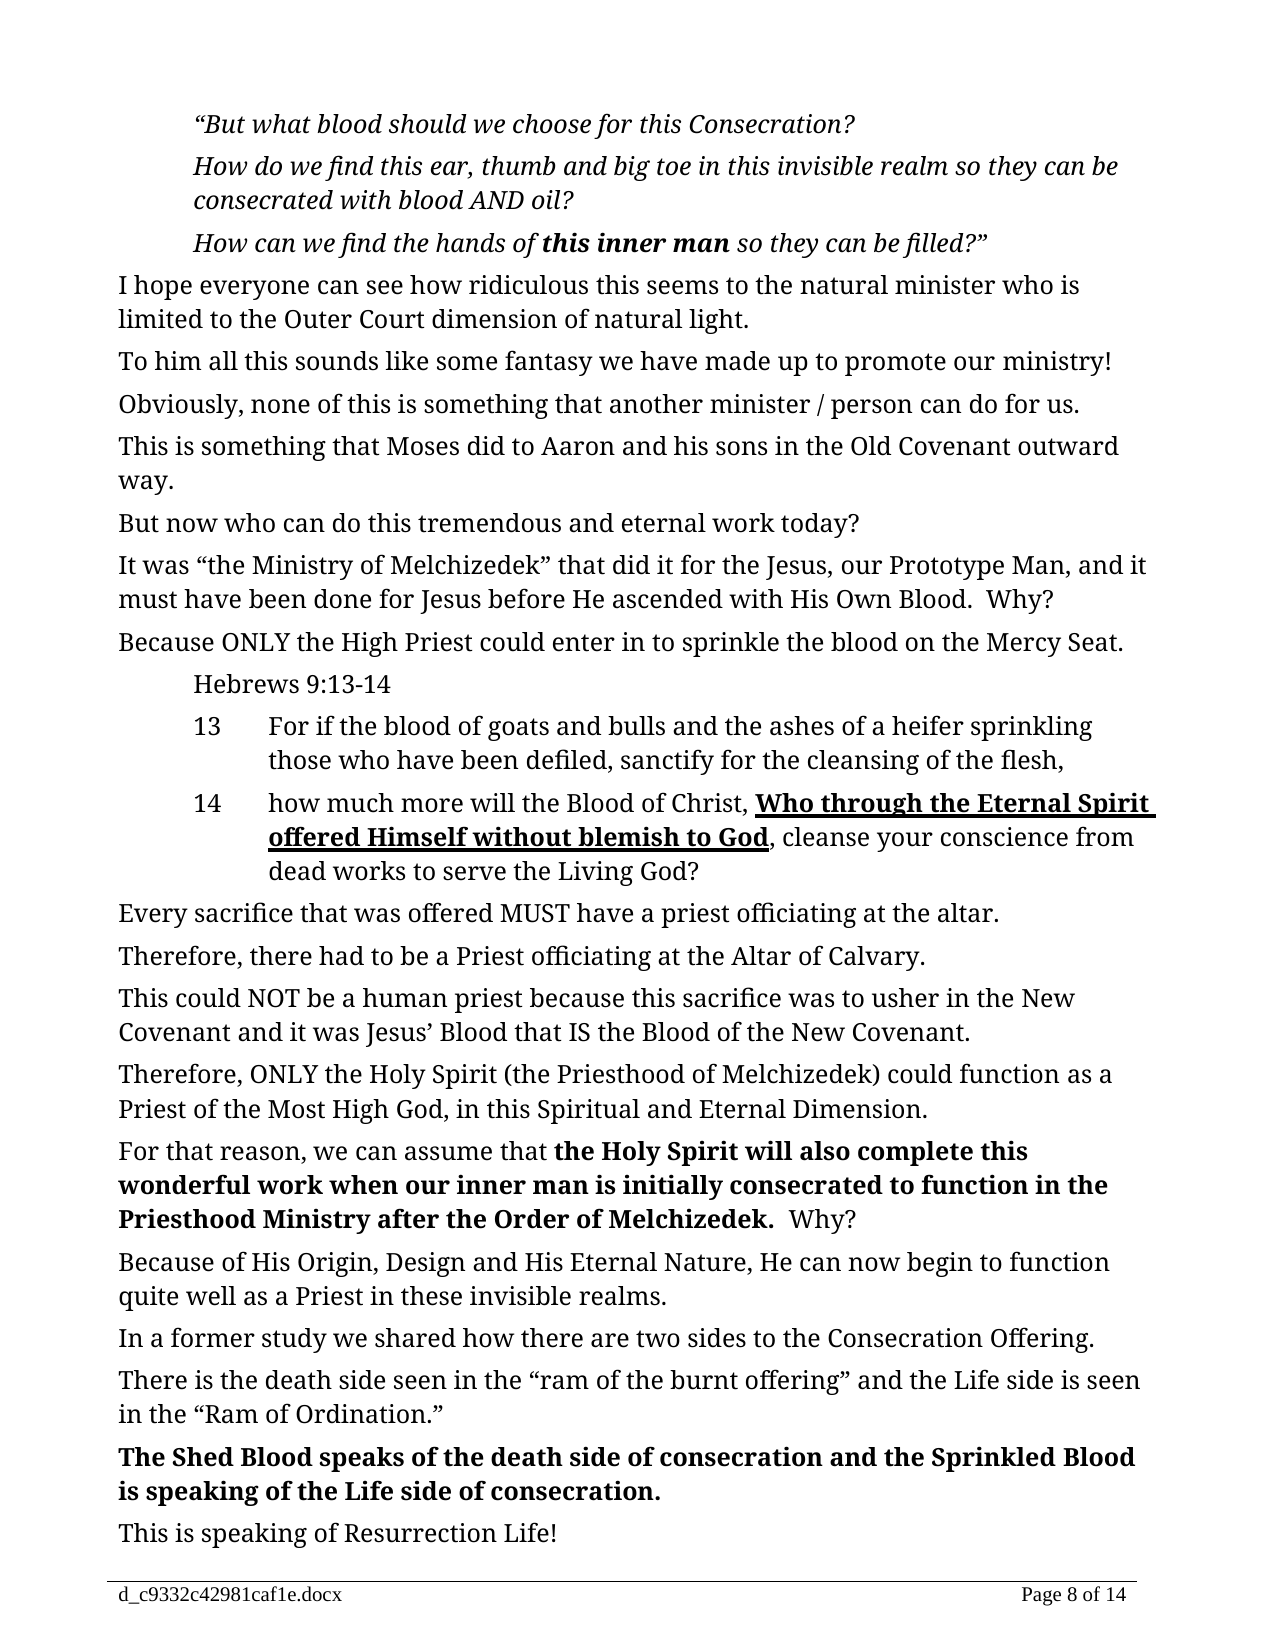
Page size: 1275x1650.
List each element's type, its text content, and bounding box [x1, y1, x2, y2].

text It was “the Ministry of Melchizedek” that did it for the Jesus, our Prototype Man, and it must have been done for Jesus before He ascended with His Own Blood. Why? [118, 548, 1163, 616]
text Therefore, ONLY the Holy Spirit (the Priesthood of Melchizedek) could function as a Priest of the Most High God, in this Spiritual and Eternal Dimension. [118, 1057, 1163, 1125]
text There is the death side seen in the “ram of the burnt offering” and the Life side is seen in the “Ram of Ordination.” [118, 1363, 1163, 1431]
text “But what blood should we choose for this Consecration? [193, 106, 1163, 140]
text But now who can do this tremendous and eternal work today? [118, 505, 1163, 539]
text This is speaking of Resurrection Life! [118, 1516, 1163, 1550]
text Obviously, none of this is something that another minister / person can do for us. [118, 386, 1163, 421]
text For that reason, we can assume that the Holy Spirit will also complete this wonderful work when our inner man is initially consecrated to function in the Priesthood Ministry after the Order of Melchizedek. Why? [118, 1134, 1163, 1236]
text 13 For if the blood of goats and bulls and the ashes of a heifer sprinkling those who have been defiled, sanctify for the cleansing of the flesh, [193, 709, 1163, 777]
text This is something that Moses did to Aaron and his sons in the Old Covenant outward way. [118, 429, 1163, 497]
text The Shed Blood speaks of the death side of consecration and the Sprinkled Blood is speaking of the Life side of consecration. [118, 1439, 1163, 1508]
text This could NOT be a human priest because this sacrifice was to usher in the New Covenant and it was Jesus’ Blood that IS the Blood of the New Covenant. [118, 981, 1163, 1049]
text 14 how much more will the Blood of Christ, Who through the Eternal Spirit offered Himself without blemish to God, cleanse your conscience from dead works to serve the Living God? [193, 785, 1163, 888]
text In a former study we shared how there are two sides to the Consecration Offering. [118, 1321, 1163, 1355]
text To him all this sounds like some fantasy we have made up to promote our ministry! [118, 344, 1163, 378]
text I hope everyone can see how ridiculous this seems to the natural minister who is limited to the Outer Court dimension of natural light. [118, 268, 1163, 336]
text Every sacrifice that was offered MUST have a priest officiating at the altar. [118, 896, 1163, 930]
text Because of His Origin, Design and His Eternal Nature, He can now begin to function quite well as a Priest in these invisible realms. [118, 1244, 1163, 1312]
text Hebrews 9:13-14 [193, 667, 1163, 701]
text Because ONLY the High Priest could enter in to sprinkle the blood on the Mercy Seat. [118, 624, 1163, 658]
text How do we find this ear, thumb and big toe in this invisible realm so they can be consecrated with blood AND oil? [193, 149, 1163, 217]
text How can we find the hands of this inner man so they can be filled?” [193, 225, 1163, 259]
text Therefore, there had to be a Priest officiating at the Altar of Calvary. [118, 938, 1163, 972]
